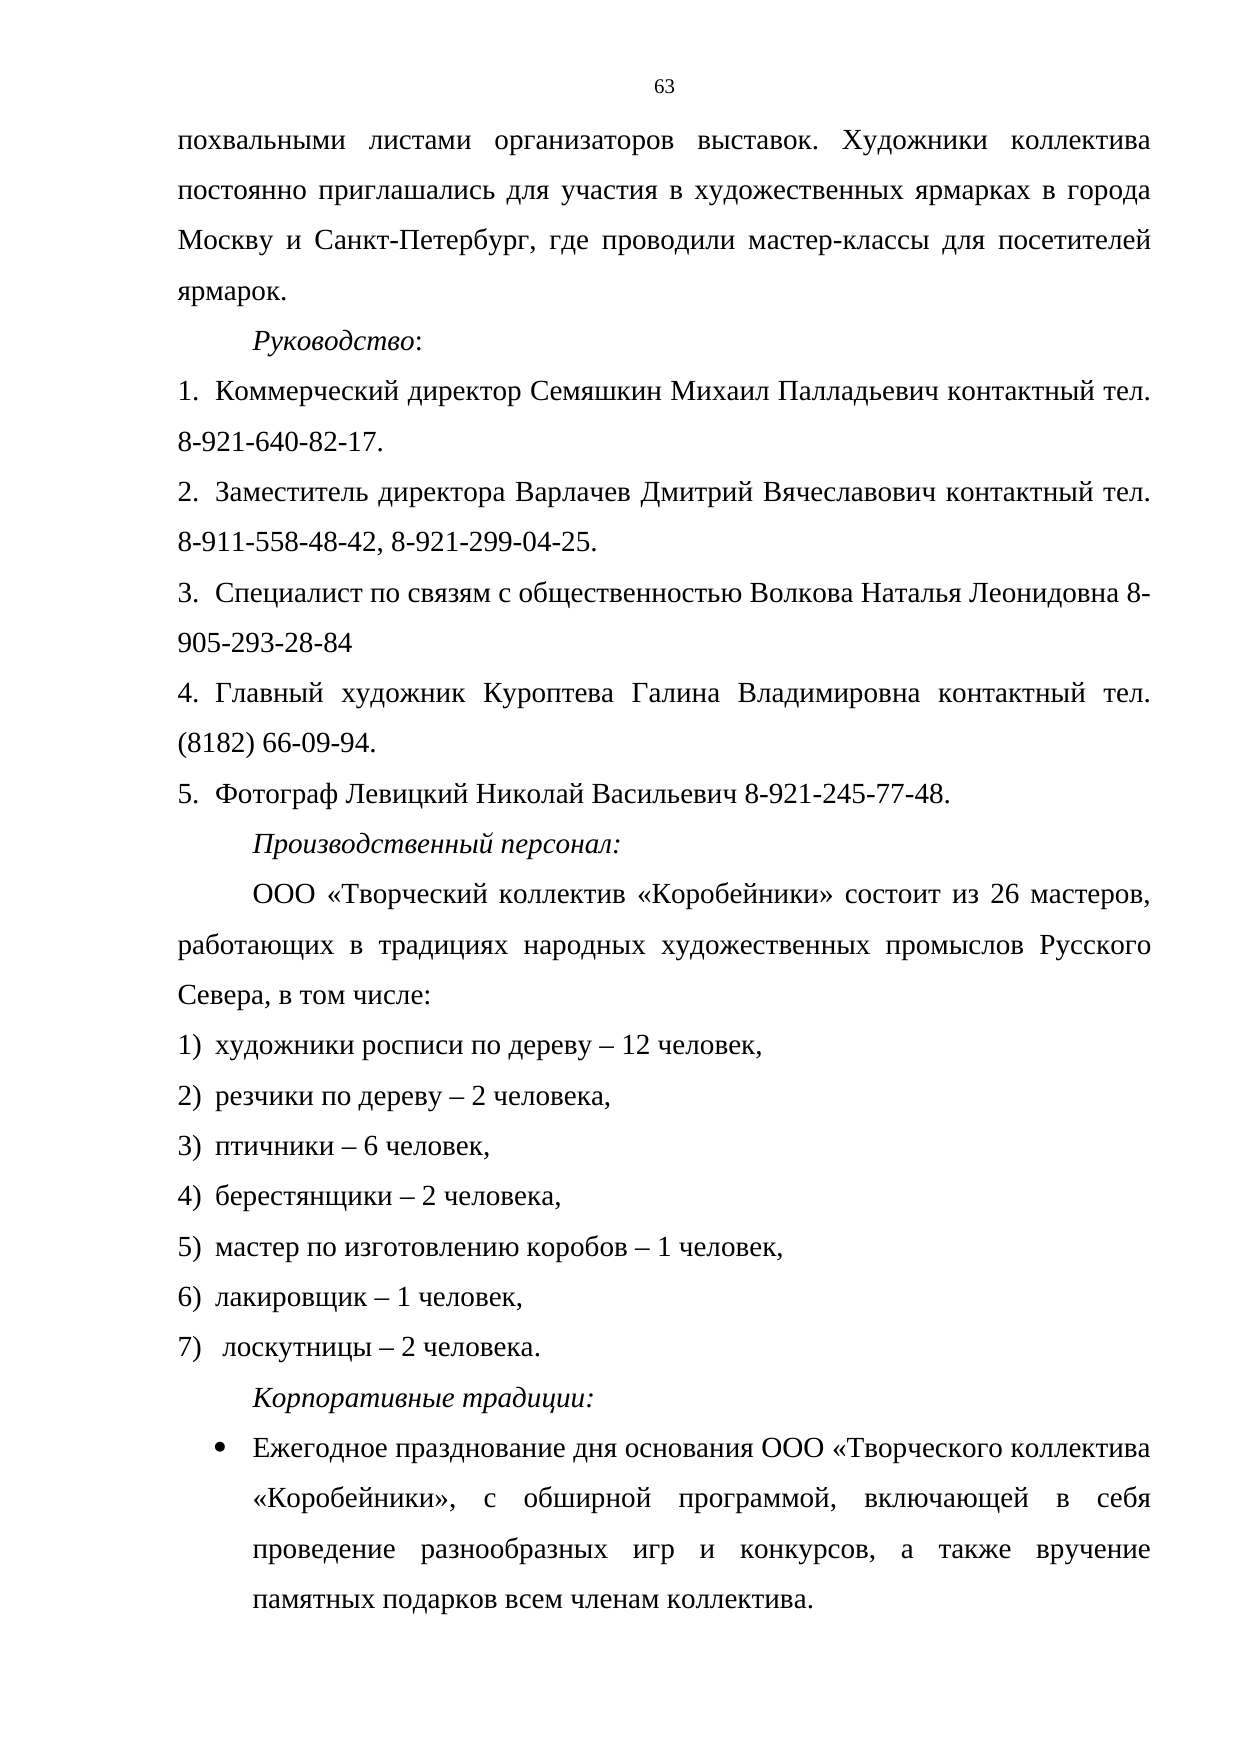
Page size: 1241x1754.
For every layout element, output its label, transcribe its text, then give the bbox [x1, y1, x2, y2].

text ООО «Творческий коллектив «Коробейники» состоит из 26 мастеров, работающих в традициях народных художественных промыслов Русского Севера, в том числе: [177, 877, 1152, 1011]
text Корпоративные традиции: [177, 1380, 1152, 1413]
list Коммерческий директор Семяшкин Михаил Палладьевич контактный тел. 8-921-640-82-17. [177, 373, 1152, 457]
list Заместитель директора Варлачев Дмитрий Вячеславович контактный тел. 8-911-558-48-42, 8-921-299-04-25. [177, 474, 1152, 558]
text Производственный персонал: [177, 826, 1152, 860]
list лакировщик – 1 человек, [177, 1279, 1152, 1313]
list птичники – 6 человек, [177, 1128, 1152, 1162]
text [177, 122, 1152, 306]
list берестянщики – 2 человека, [177, 1178, 1152, 1212]
list лоскутницы – 2 человека. [177, 1329, 1152, 1363]
list художники росписи по дереву – 12 человек, [177, 1027, 1152, 1061]
list Ежегодное празднование дня основания ООО «Творческого коллектива «Коробейники», с обширной программой, включающей в себя проведение разнообразных игр и конкурсов, а также вручение памятных подарков всем членам коллектива. [215, 1430, 1152, 1614]
list мастер по изготовлению коробов – 1 человек, [177, 1229, 1152, 1262]
list Главный художник Куроптева Галина Владимировна контактный тел. (8182) 66-09-94. [177, 675, 1152, 759]
list Специалист по связям с общественностью Волкова Наталья Леонидовна 8-905-293-28-84 [177, 575, 1152, 658]
list Фотограф Левицкий Николай Васильевич 8-921-245-77-48. [177, 776, 1152, 809]
text Руководство: [252, 323, 1152, 357]
list резчики по дереву – 2 человека, [177, 1078, 1152, 1111]
